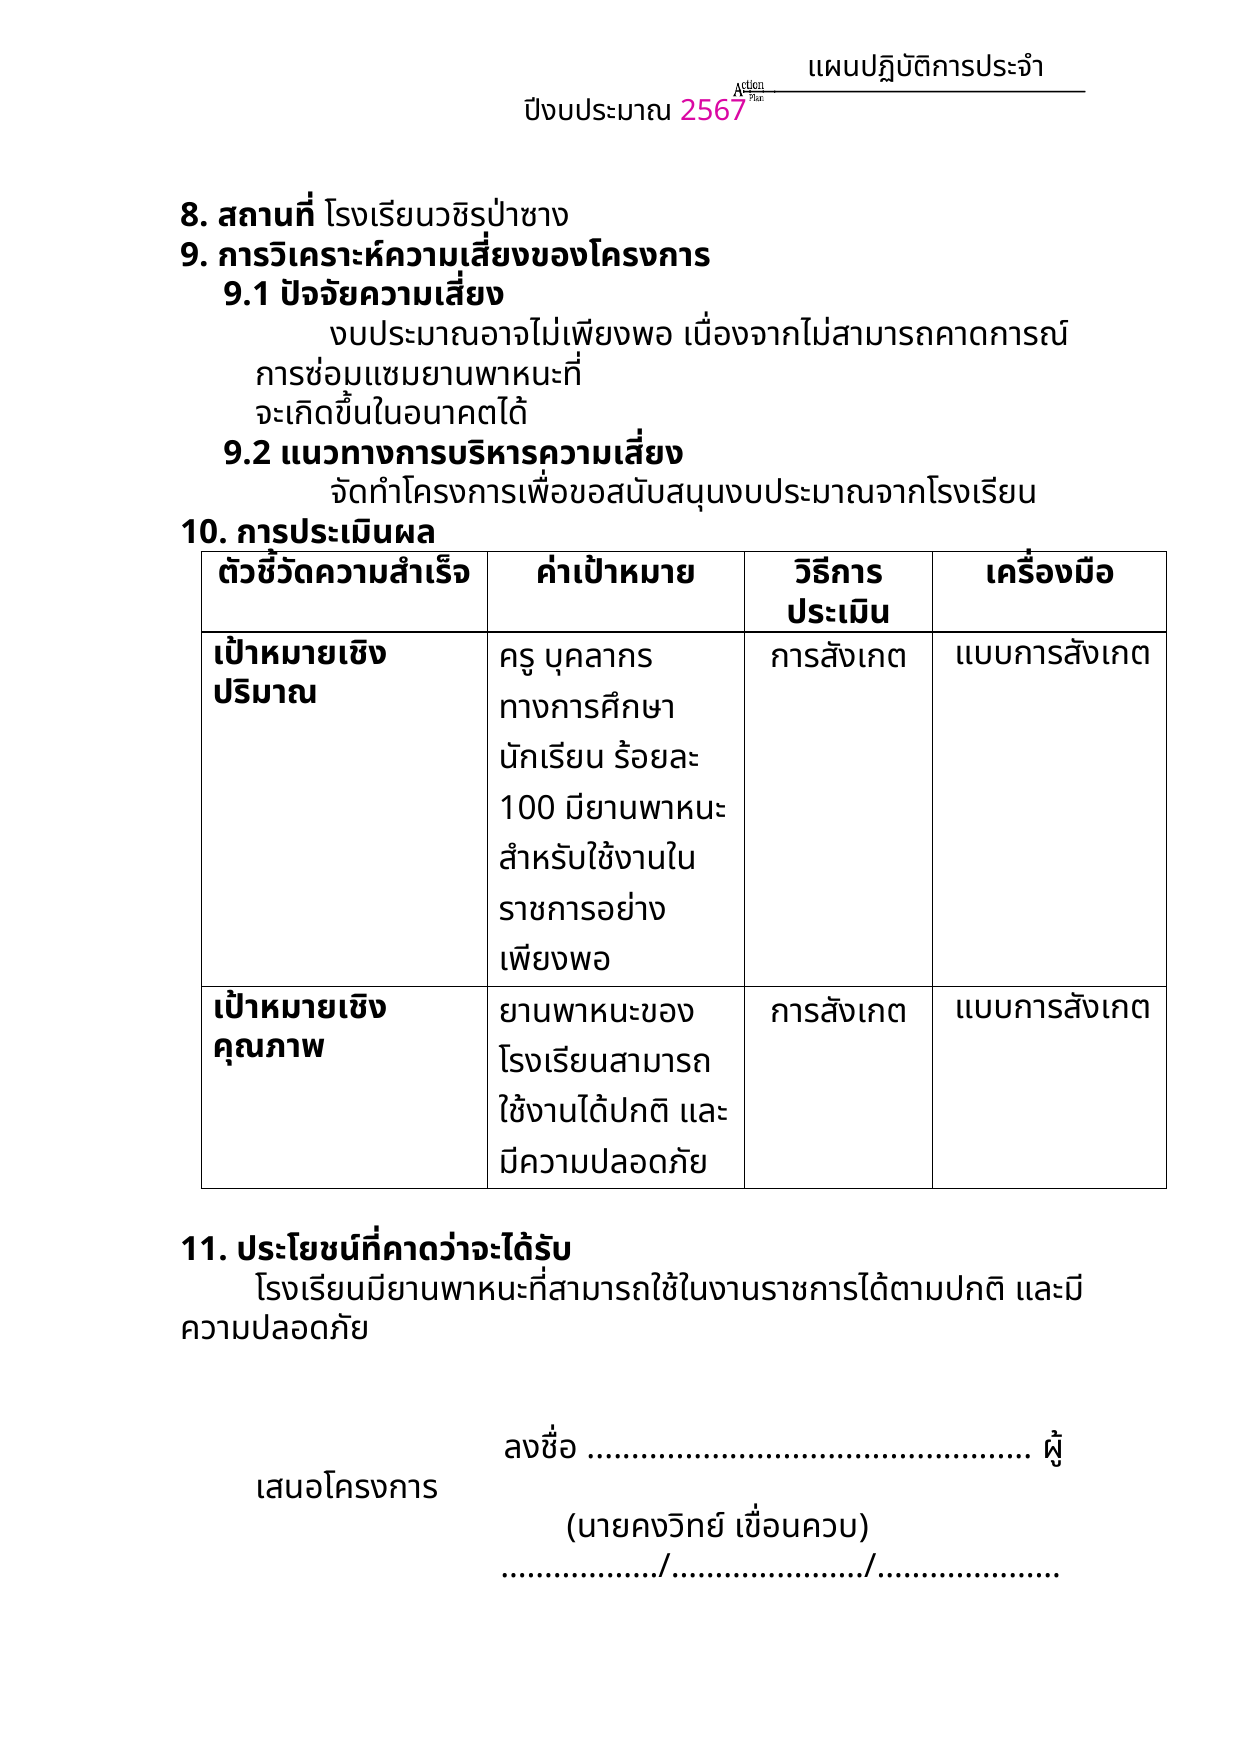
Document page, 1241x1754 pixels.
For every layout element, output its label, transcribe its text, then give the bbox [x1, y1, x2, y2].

text โรงเรียนมียานพาหนะที่สามารถใช้ในงานราชการได้ตามปกติ และมีความปลอดภัย [180, 1268, 1090, 1348]
table_header เครื่องมือ [933, 552, 1166, 631]
table_cell ยานพาหนะของโรงเรียนสามารถใช้งานได้ปกติ และมีความปลอดภัย [488, 987, 744, 1188]
text จะเกิดขึ้นในอนาคตได้ [180, 393, 1090, 432]
table_cell การสังเกต [745, 633, 932, 986]
text 9.1 ปัจจัยความเสี่ยง [180, 274, 1090, 314]
text 9.2 แนวทางการบริหารความเสี่ยง [180, 432, 1090, 472]
text งบประมาณอาจไม่เพียงพอ เนื่องจากไม่สามารถคาดการณ์ การซ่อมแซมยานพาหนะที่ [255, 314, 1090, 393]
text 8. สถานที่ โรงเรียนวชิรป่าซาง [180, 195, 1090, 234]
table_cell แบบการสังเกต [933, 633, 1166, 986]
table_cell ครู บุคลากรทางการศึกษา นักเรียน ร้อยละ 100 มียานพาหนะสำหรับใช้งานในราชการอย่างเพียงพอ [488, 633, 744, 986]
table_cell การสังเกต [745, 987, 932, 1188]
table_header ค่าเป้าหมาย [488, 552, 744, 631]
list (นายคงวิทย์ เขื่อนควบ) [180, 1506, 1090, 1546]
table_header วิธีการประเมิน [745, 552, 932, 631]
table_header ตัวชี้วัดความสำเร็จ [202, 552, 487, 631]
text 10. การประเมินผล [180, 512, 1090, 551]
text ลงชื่อ .................................................. ผู้เสนอโครงการ [255, 1427, 1090, 1506]
list ………………/…………………./………………… [180, 1546, 1090, 1585]
text จัดทำโครงการเพื่อขอสนับสนุนงบประมาณจากโรงเรียน [255, 472, 1090, 512]
table_cell เป้าหมายเชิงคุณภาพ [202, 987, 487, 1188]
table_cell แบบการสังเกต [933, 987, 1166, 1188]
text 9. การวิเคราะห์ความเสี่ยงของโครงการ [180, 234, 1090, 274]
text 11. ประโยชน์ที่คาดว่าจะได้รับ [180, 1229, 1090, 1268]
picture [721, 76, 1088, 107]
table_cell เป้าหมายเชิงปริมาณ [202, 633, 487, 986]
